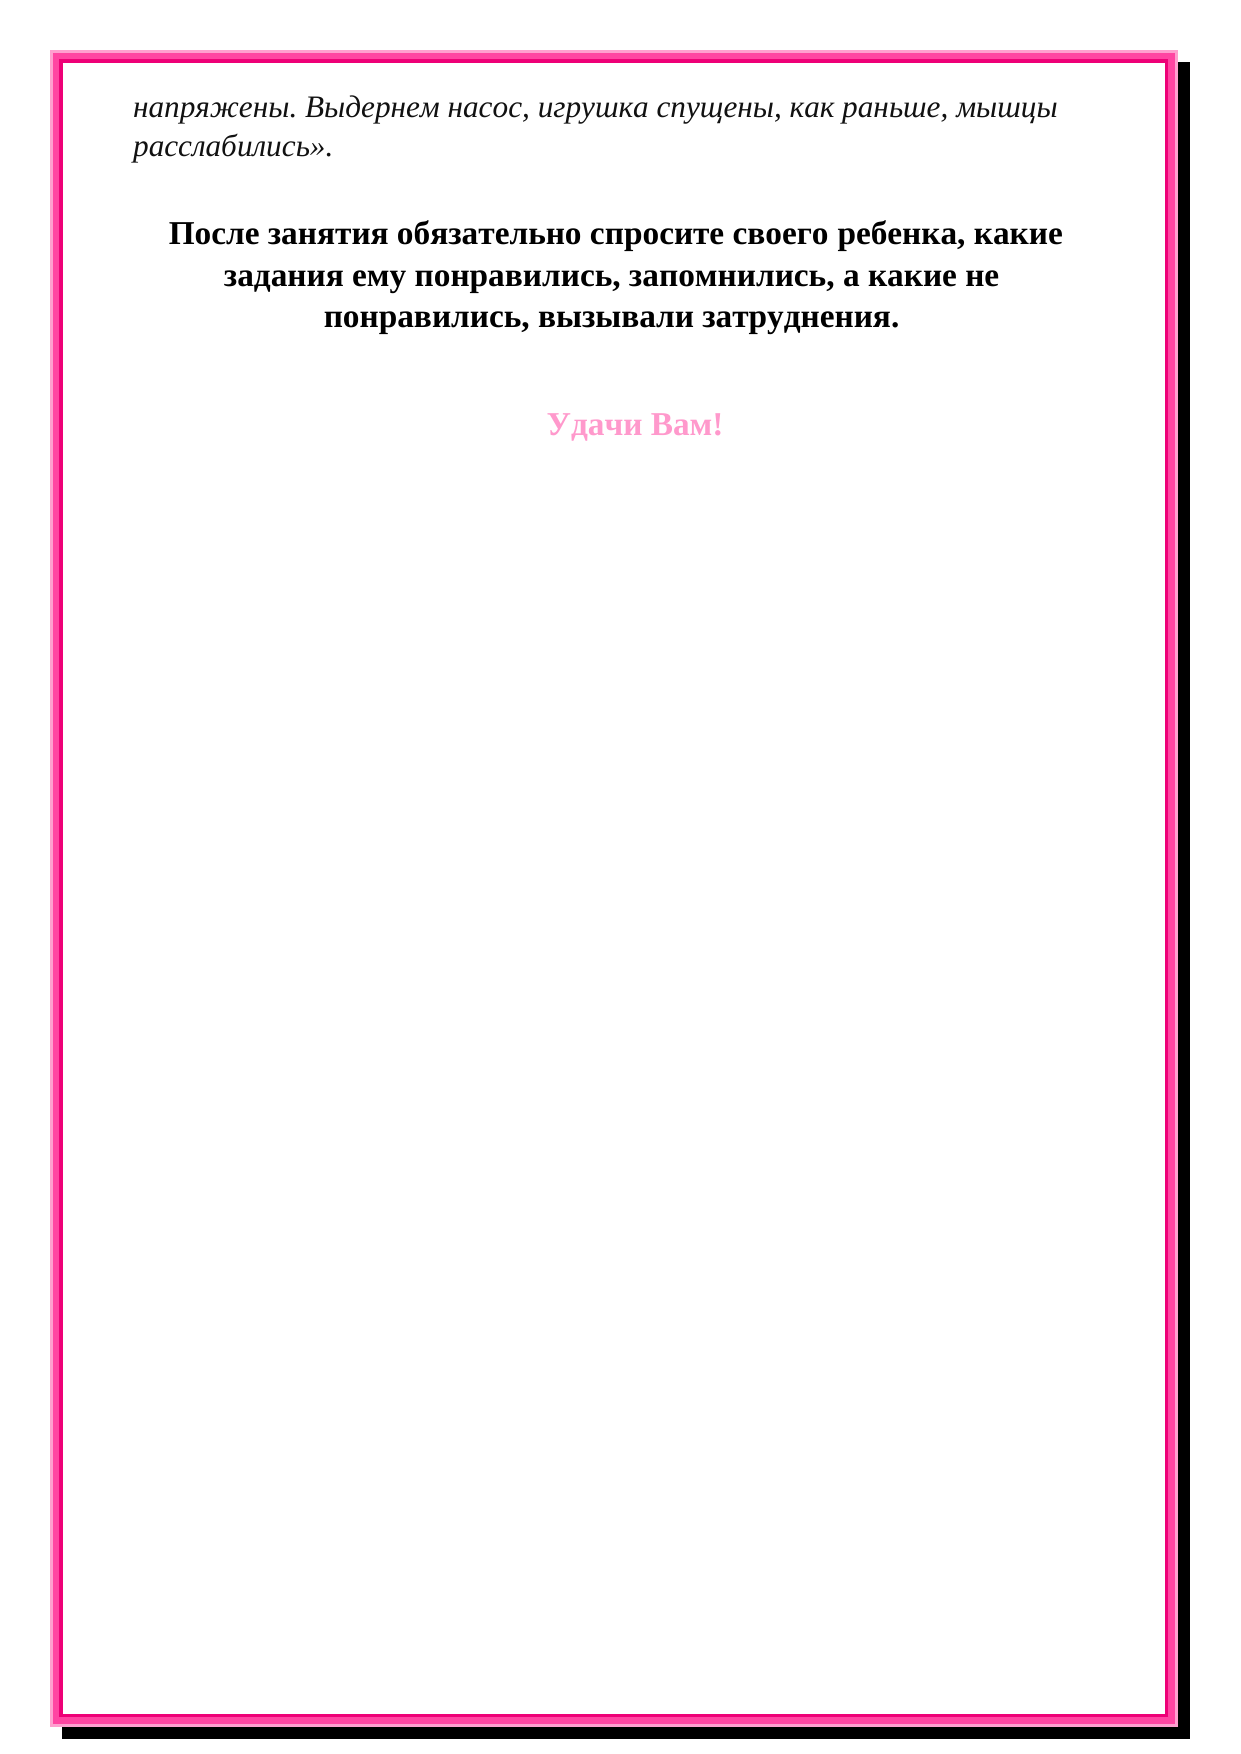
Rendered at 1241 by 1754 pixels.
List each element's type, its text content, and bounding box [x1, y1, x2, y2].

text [133, 89, 1124, 193]
text После занятия обязательно спросите своего ребенка, какие задания ему понравились, запомнились, а какие не понравились, вызывали затруднения. [145, 214, 1078, 335]
text Удачи Вам! [145, 404, 1124, 442]
